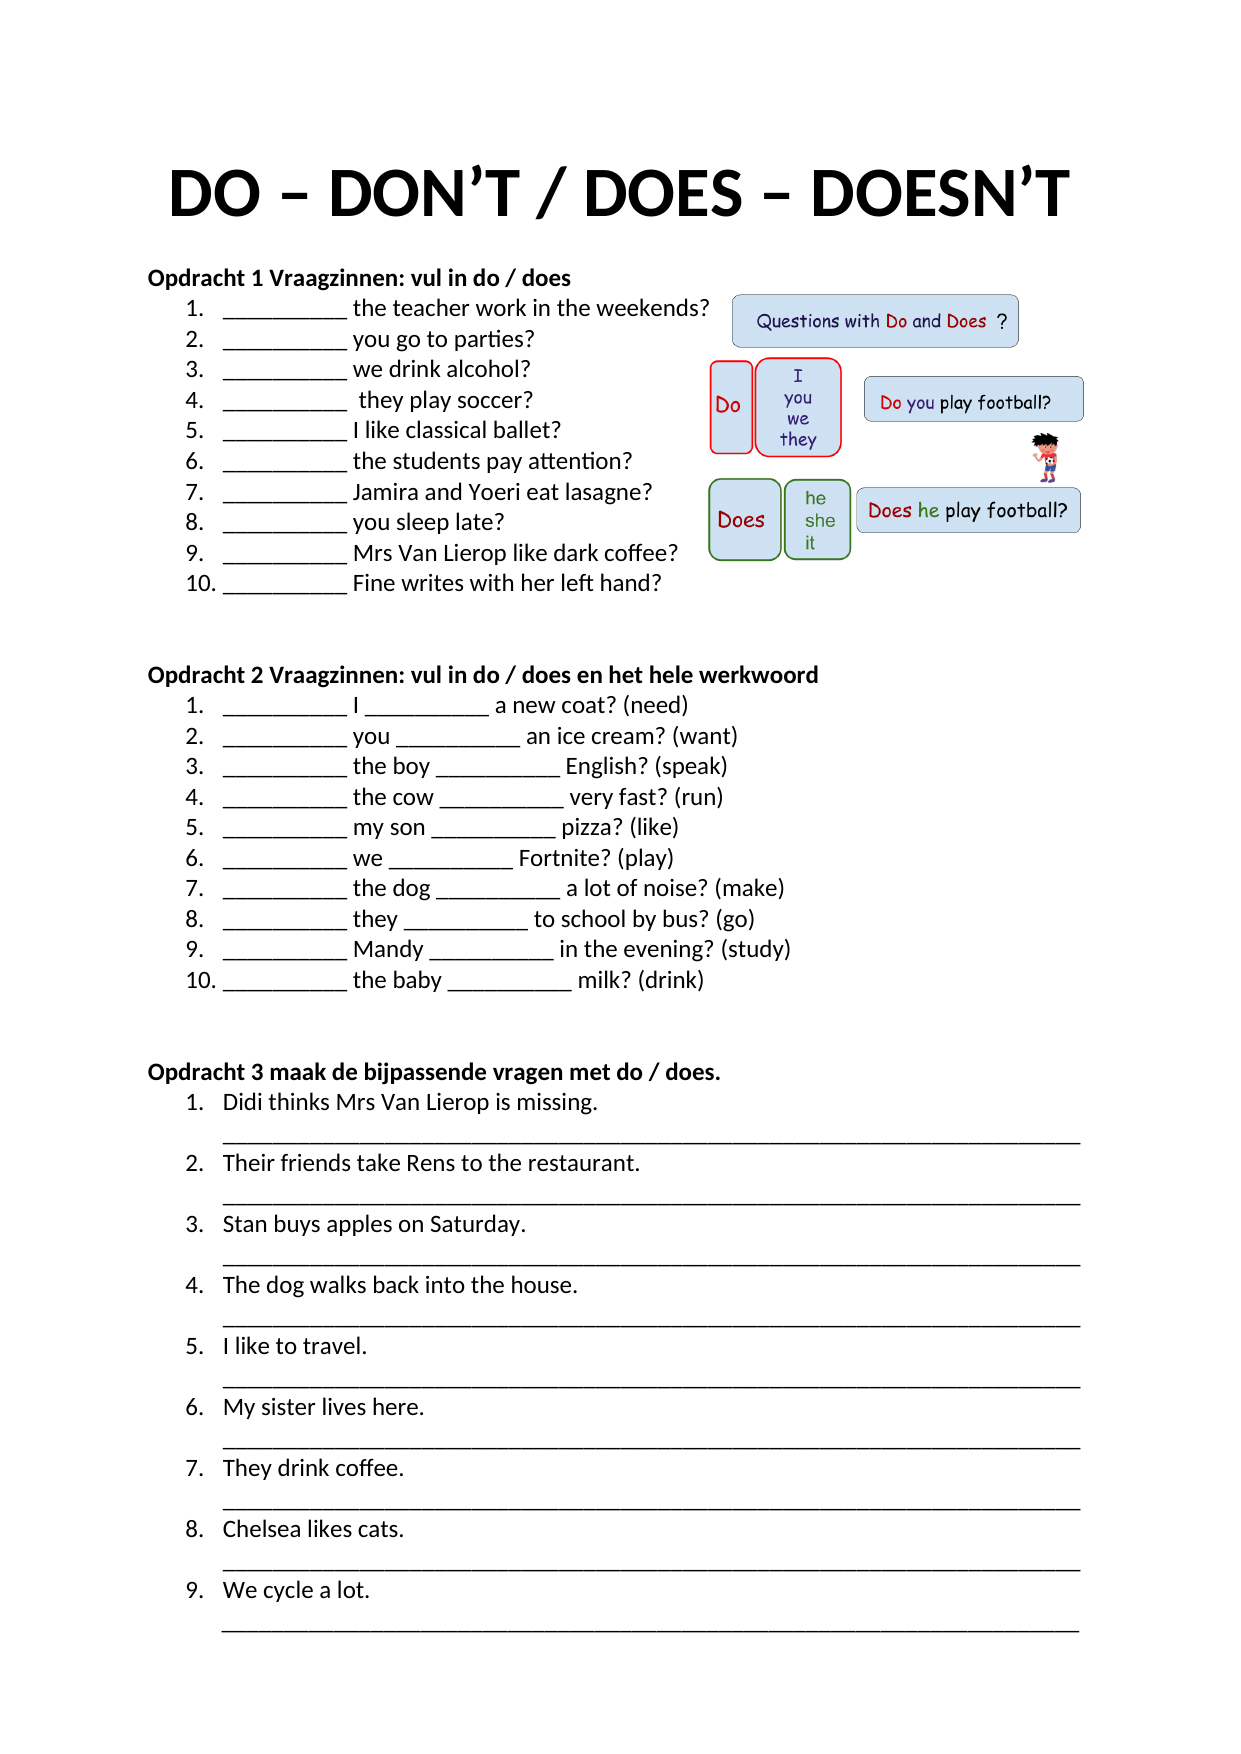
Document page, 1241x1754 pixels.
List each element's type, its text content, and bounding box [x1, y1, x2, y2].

list Stan buys apples on Saturday. [185, 1208, 1093, 1239]
list __________ we drink alcohol? [185, 354, 1093, 384]
list __________ you sleep late? [185, 506, 1093, 537]
list __________ my son __________ pizza? (like) [185, 811, 1093, 842]
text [223, 1544, 1093, 1574]
text Opdracht 1 Vraagzinnen: vul in do / does [148, 262, 1093, 293]
text _____________________________________________________________________ [223, 1300, 1093, 1330]
list __________ the boy __________ English? (speak) [185, 750, 1093, 781]
list __________ the dog __________ a lot of noise? (make) [185, 872, 1093, 903]
list __________ I __________ a new coat? (need) [185, 689, 1093, 720]
list __________ the baby __________ milk? (drink) [185, 964, 1093, 994]
text _____________________________________________________________________ [223, 1422, 1093, 1452]
text DO – DON’T / DOES – DOESN’T [148, 148, 1093, 234]
text _____________________________________________________________________ [185, 1605, 1093, 1636]
list __________ we __________ Fortnite? (play) [185, 842, 1093, 872]
list __________ Jamira and Yoeri eat lasagne? [185, 476, 1093, 506]
list Didi thinks Mrs Van Lierop is missing. [185, 1086, 1093, 1117]
list I like to travel. [185, 1330, 1093, 1361]
list __________ you __________ an ice cream? (want) [185, 720, 1093, 750]
text _____________________________________________________________________ [223, 1483, 1093, 1513]
text Opdracht 3 maak de bijpassende vragen met do / does. [148, 1056, 1093, 1086]
list Chelsea likes cats. [185, 1513, 1093, 1544]
text _____________________________________________________________________ [223, 1117, 1093, 1147]
list The dog walks back into the house. [185, 1269, 1093, 1300]
list __________ the students pay attention? [185, 445, 1093, 476]
list __________ they play soccer? [185, 384, 1093, 415]
list __________ Mandy __________ in the evening? (study) [185, 933, 1093, 964]
list __________ I like classical ballet? [185, 415, 1093, 445]
list My sister lives here. [185, 1391, 1093, 1422]
list __________ Mrs Van Lierop like dark coffee? [185, 537, 1093, 567]
text _____________________________________________________________________ [223, 1239, 1093, 1269]
list __________ Fine writes with her left hand? [185, 567, 1093, 598]
list __________ they __________ to school by bus? (go) [185, 903, 1093, 933]
list Their friends take Rens to the restaurant. [185, 1147, 1093, 1178]
list __________ the teacher work in the weekends? [185, 293, 1093, 323]
list We cycle a lot. [185, 1574, 1093, 1605]
text Opdracht 2 Vraagzinnen: vul in do / does en het hele werkwoord [148, 659, 1093, 689]
list They drink coffee. [185, 1452, 1093, 1483]
list __________ you go to parties? [185, 323, 1093, 354]
text _____________________________________________________________________ [223, 1361, 1093, 1391]
list __________ the cow __________ very fast? (run) [185, 781, 1093, 811]
text _____________________________________________________________________ [223, 1178, 1093, 1208]
